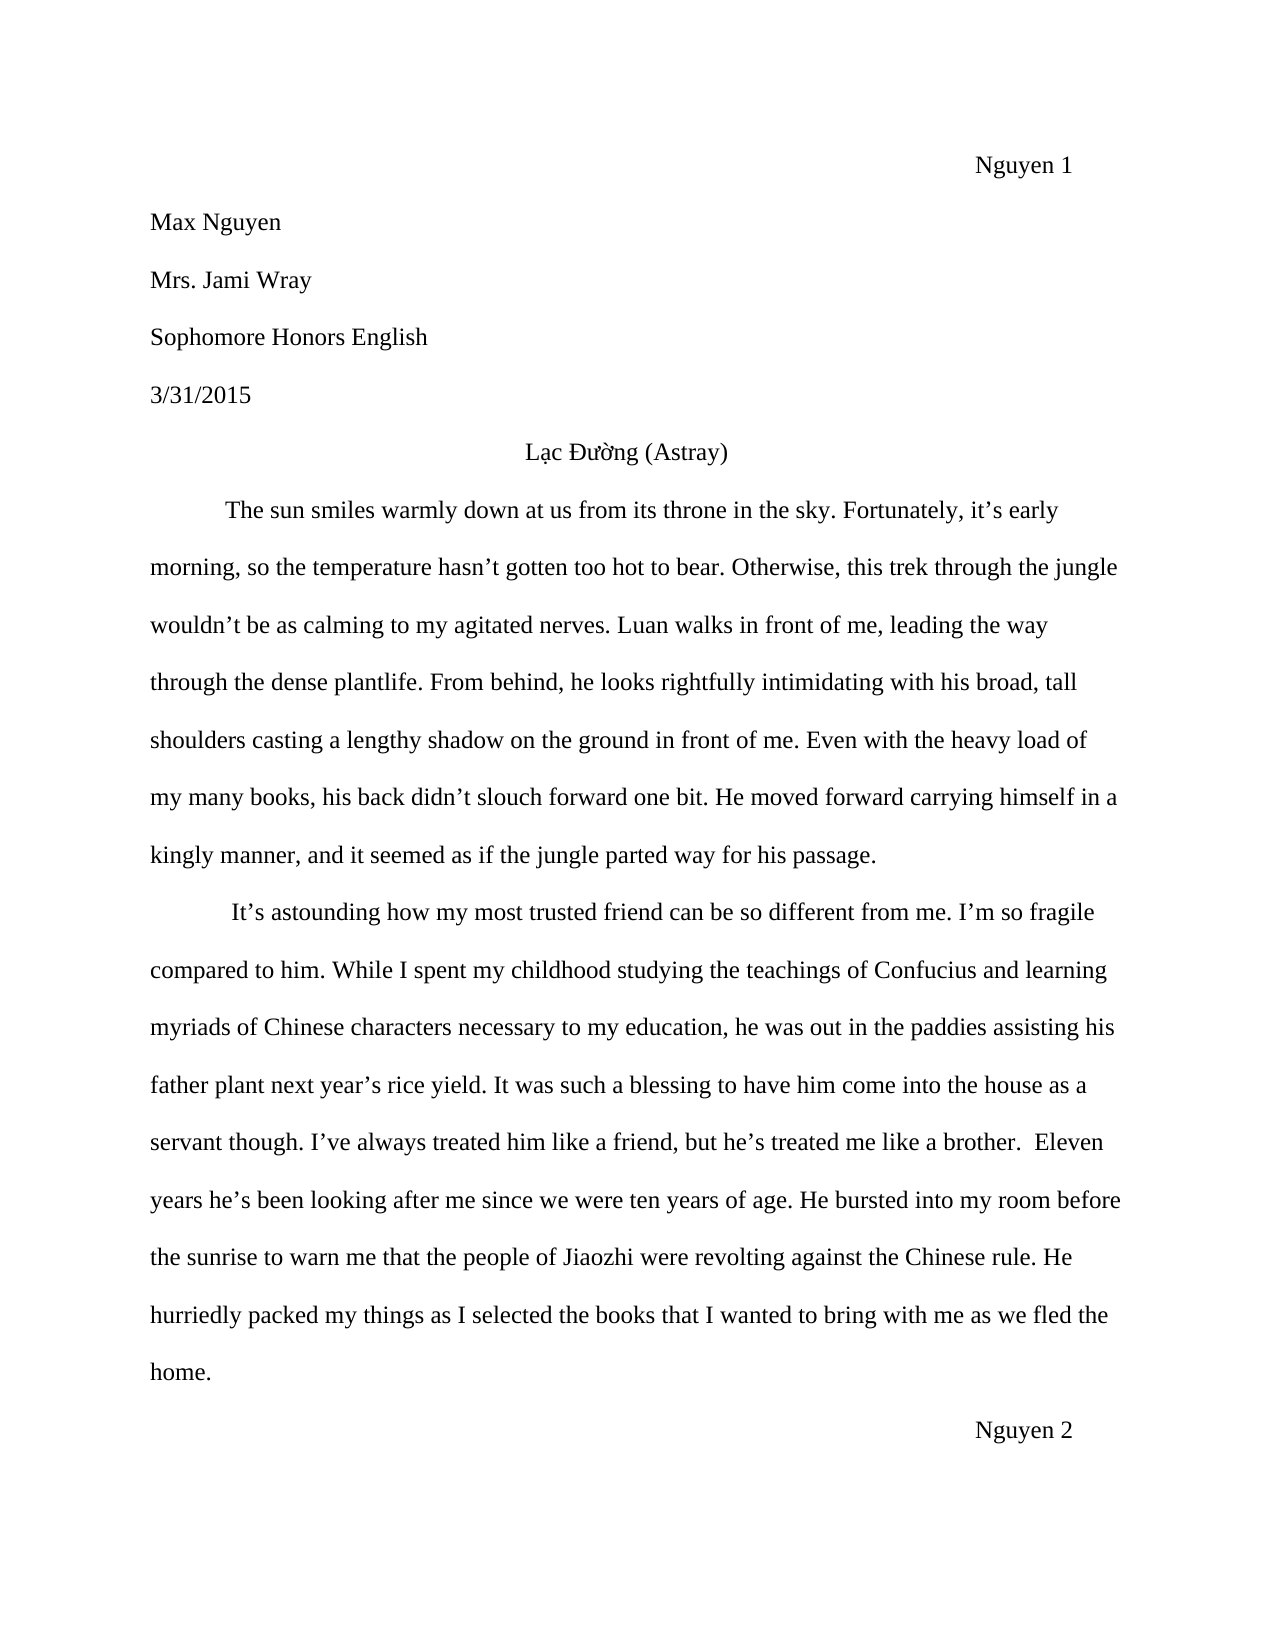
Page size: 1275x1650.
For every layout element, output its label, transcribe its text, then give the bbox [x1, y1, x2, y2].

text Mrs. Jami Wray [150, 265, 1125, 294]
text Lạc Đường (Astray) [150, 437, 1125, 466]
text It’s astounding how my most trusted friend can be so different from me. I’m so fragile compared to him. While I spent my childhood studying the teachings of Confucius and learning myriads of Chinese characters necessary to my education, he was out in the paddies assisting his father plant next year’s rice yield. It was such a blessing to have him come into the house as a servant though. I’ve always treated him like a friend, but he’s treated me like a brother. Eleven years he’s been looking after me since we were ten years of age. He bursted into my room before the sunrise to warn me that the people of Jiaozhi were revolting against the Chinese rule. He hurriedly packed my things as I selected the books that I wanted to bring with me as we fled the home. [150, 897, 1125, 1386]
text Nguyen 1 [150, 150, 1125, 179]
text Nguyen 2 [150, 1415, 1125, 1444]
text The sun smiles warmly down at us from its throne in the sky. Fortunately, it’s early morning, so the temperature hasn’t gotten too hot to bear. Otherwise, this trek through the jungle wouldn’t be as calming to my agitated nerves. Luan walks in front of me, leading the way through the dense plantlife. From behind, he looks rightfully intimidating with his broad, tall shoulders casting a lengthy shadow on the ground in front of me. Even with the heavy load of my many books, his back didn’t slouch forward one bit. He moved forward carrying himself in a kingly manner, and it seemed as if the jungle parted way for his passage. [150, 495, 1125, 869]
text 3/31/2015 [150, 380, 1125, 409]
text Sophomore Honors English [150, 322, 1125, 351]
text Max Nguyen [150, 207, 1125, 236]
